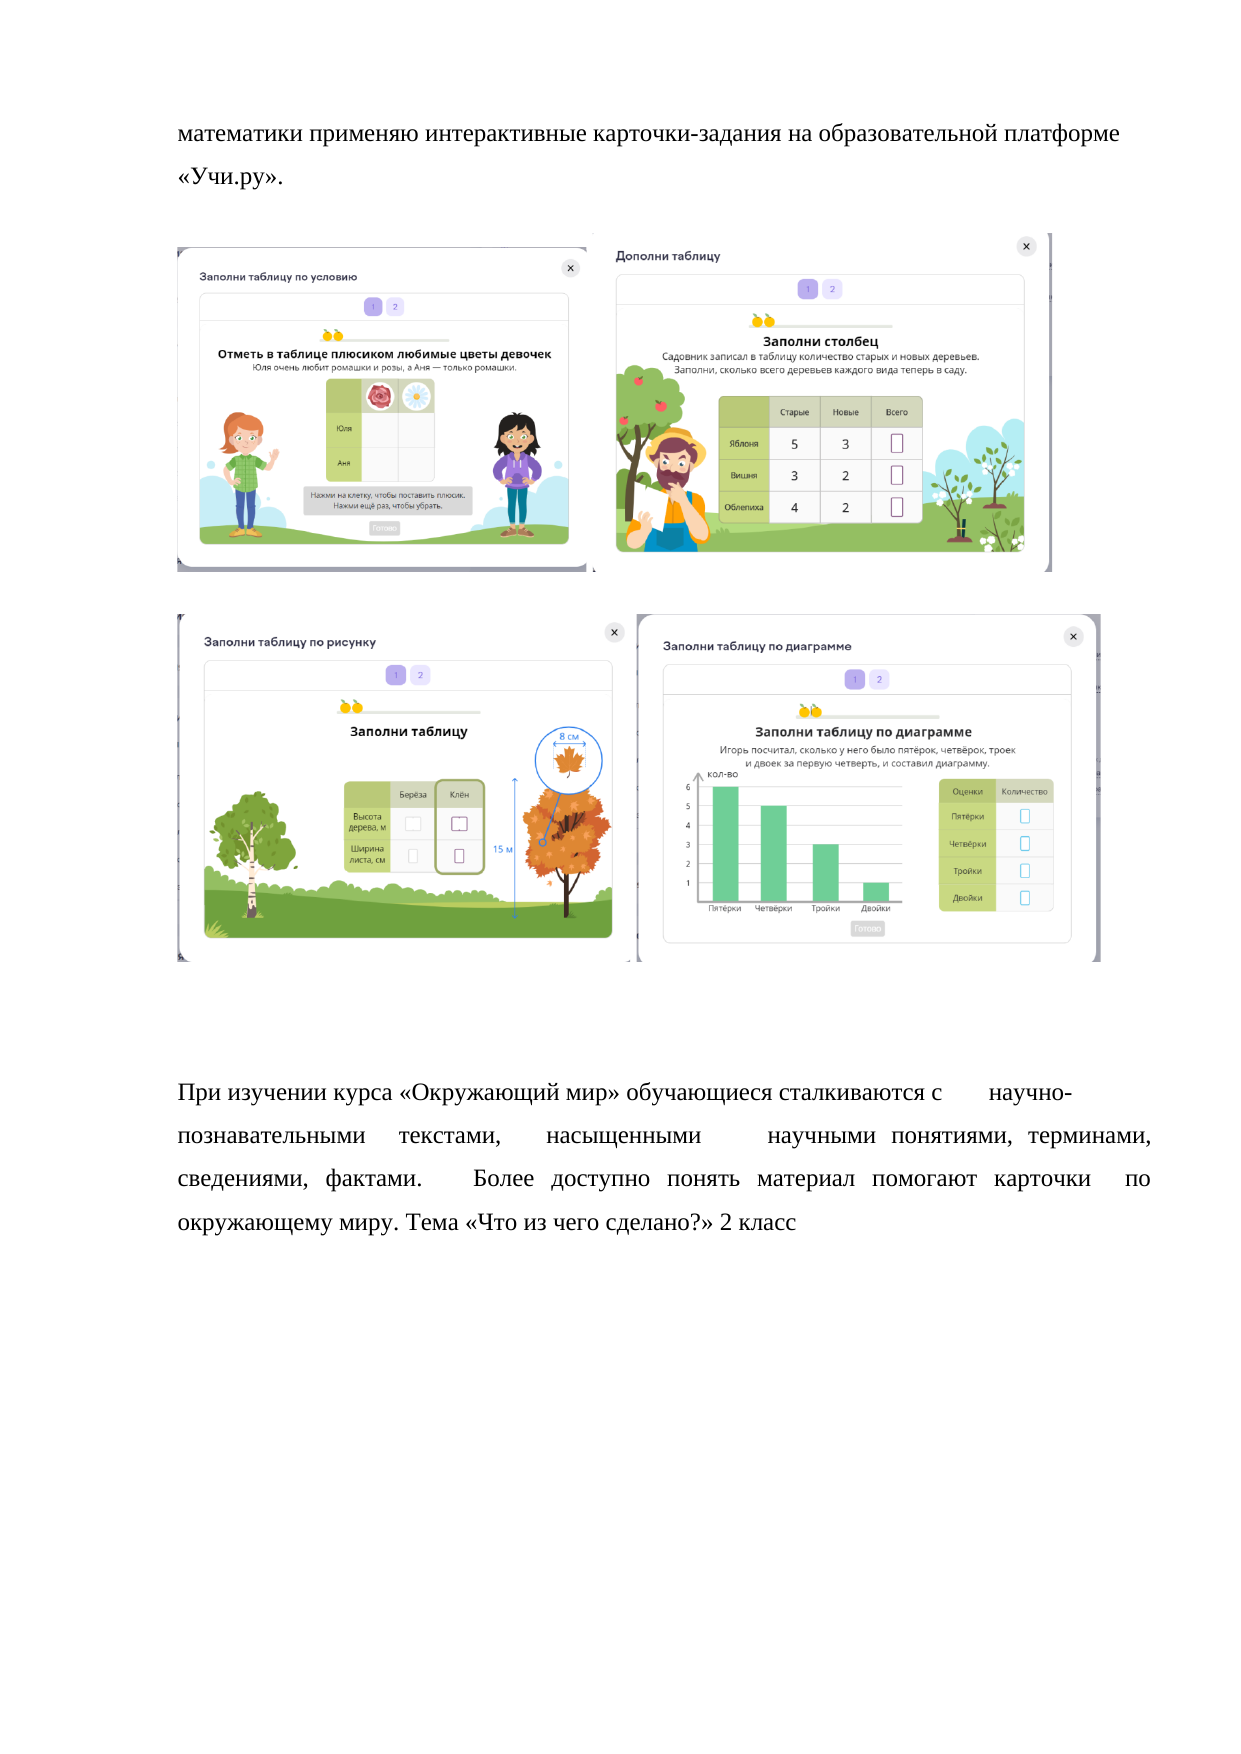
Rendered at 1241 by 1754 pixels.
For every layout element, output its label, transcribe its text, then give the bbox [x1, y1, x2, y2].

picture [592, 233, 1053, 572]
text При изучении курса «Окружающий мир» обучающиеся сталкиваются с научно-познавательными текстами, насыщенными научными понятиями, терминами, сведениями, фактами. Более доступно понять материал помогают карточки по окружающему миру. Тема «Что из чего сделано?» 2 класс [177, 1077, 1152, 1235]
picture [177, 614, 631, 962]
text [177, 118, 1152, 190]
picture [177, 247, 587, 572]
picture [636, 614, 1101, 962]
